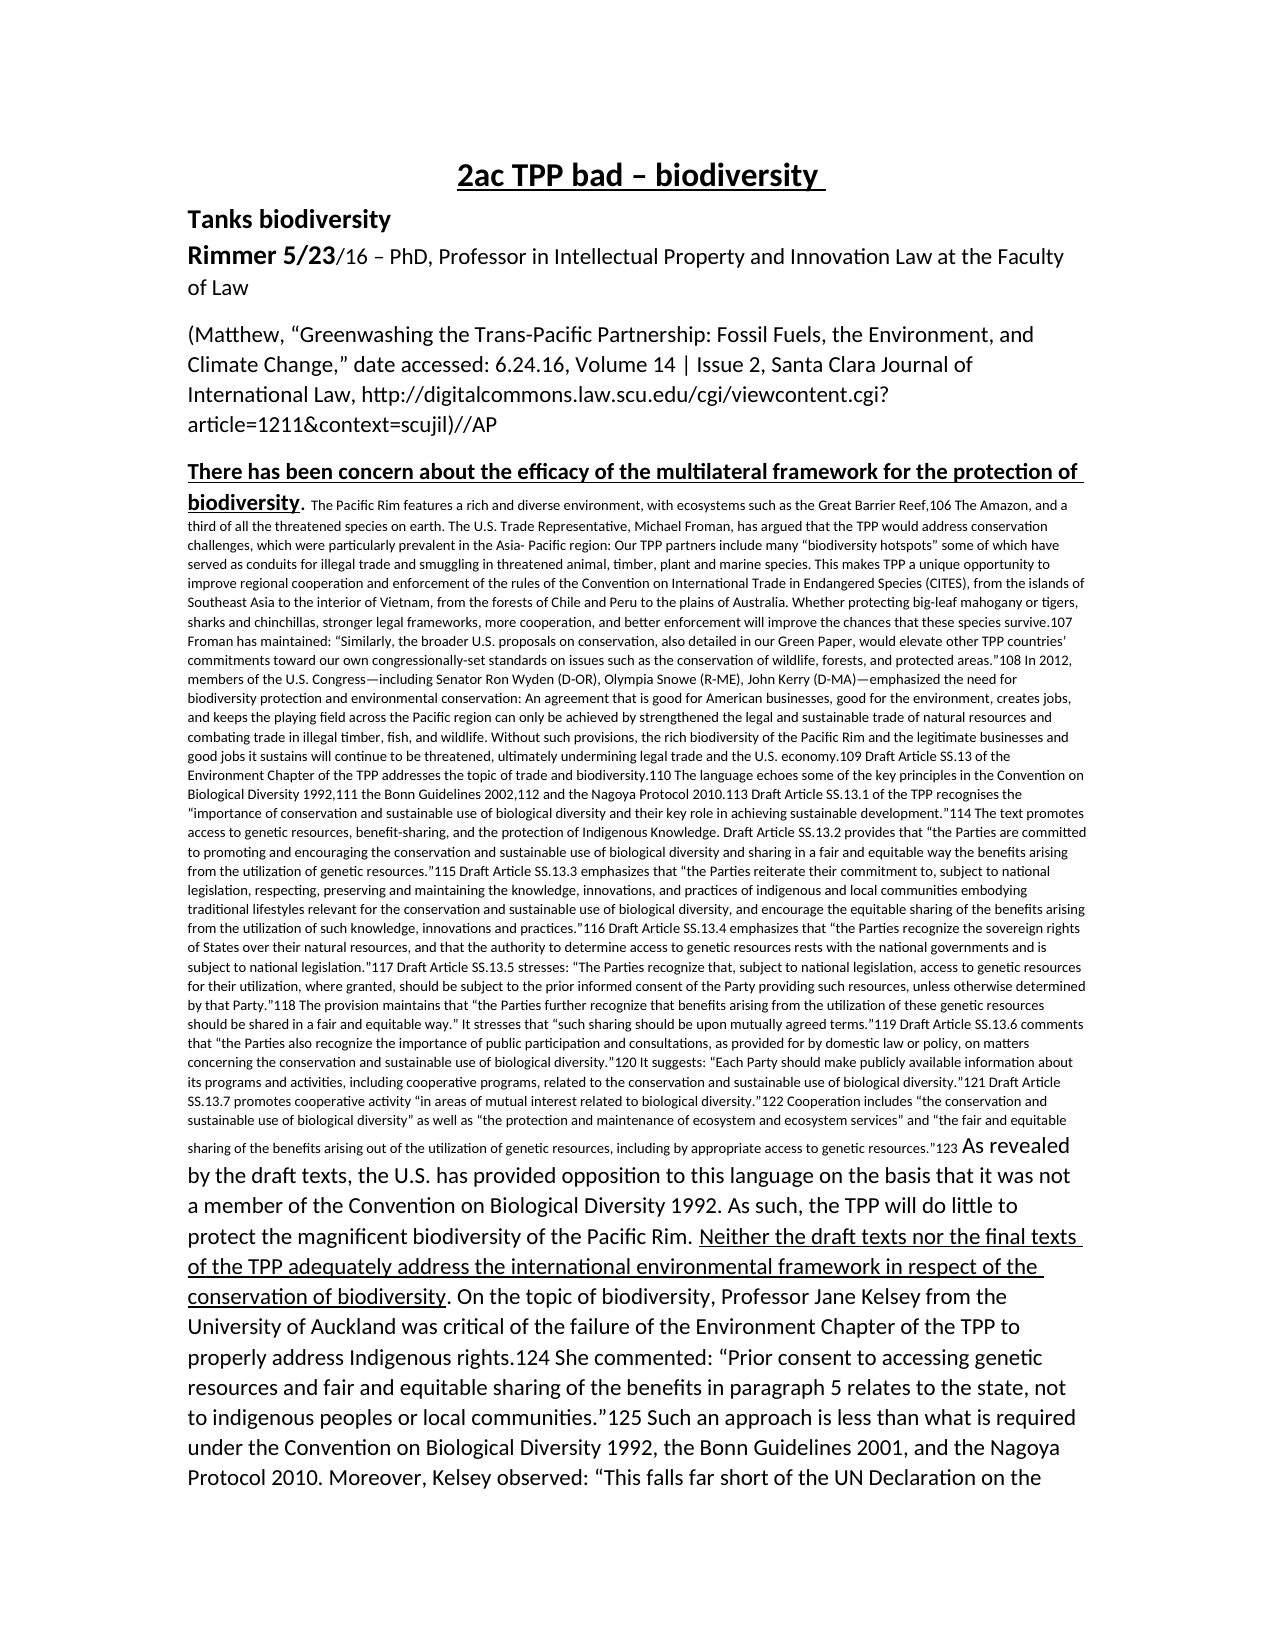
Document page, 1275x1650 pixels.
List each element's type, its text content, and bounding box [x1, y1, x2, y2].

text Rimmer 5/23/16 – PhD, Professor in Intellectual Property and Innovation Law at the Faculty of Law [187, 238, 1087, 301]
subtitle Tanks biodiversity [187, 202, 1087, 235]
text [187, 457, 1087, 1492]
text (Matthew, “Greenwashing the Trans-Pacific Partnership: Fossil Fuels, the Environment, and Climate Change,” date accessed: 6.24.16, Volume 14 | Issue 2, Santa Clara Journal of International Law, http://digitalcommons.law.scu.edu/cgi/viewcontent.cgi?article=1211&context=scujil)//AP [187, 320, 1087, 439]
subtitle 2ac TPP bad – biodiversity [187, 154, 1087, 195]
